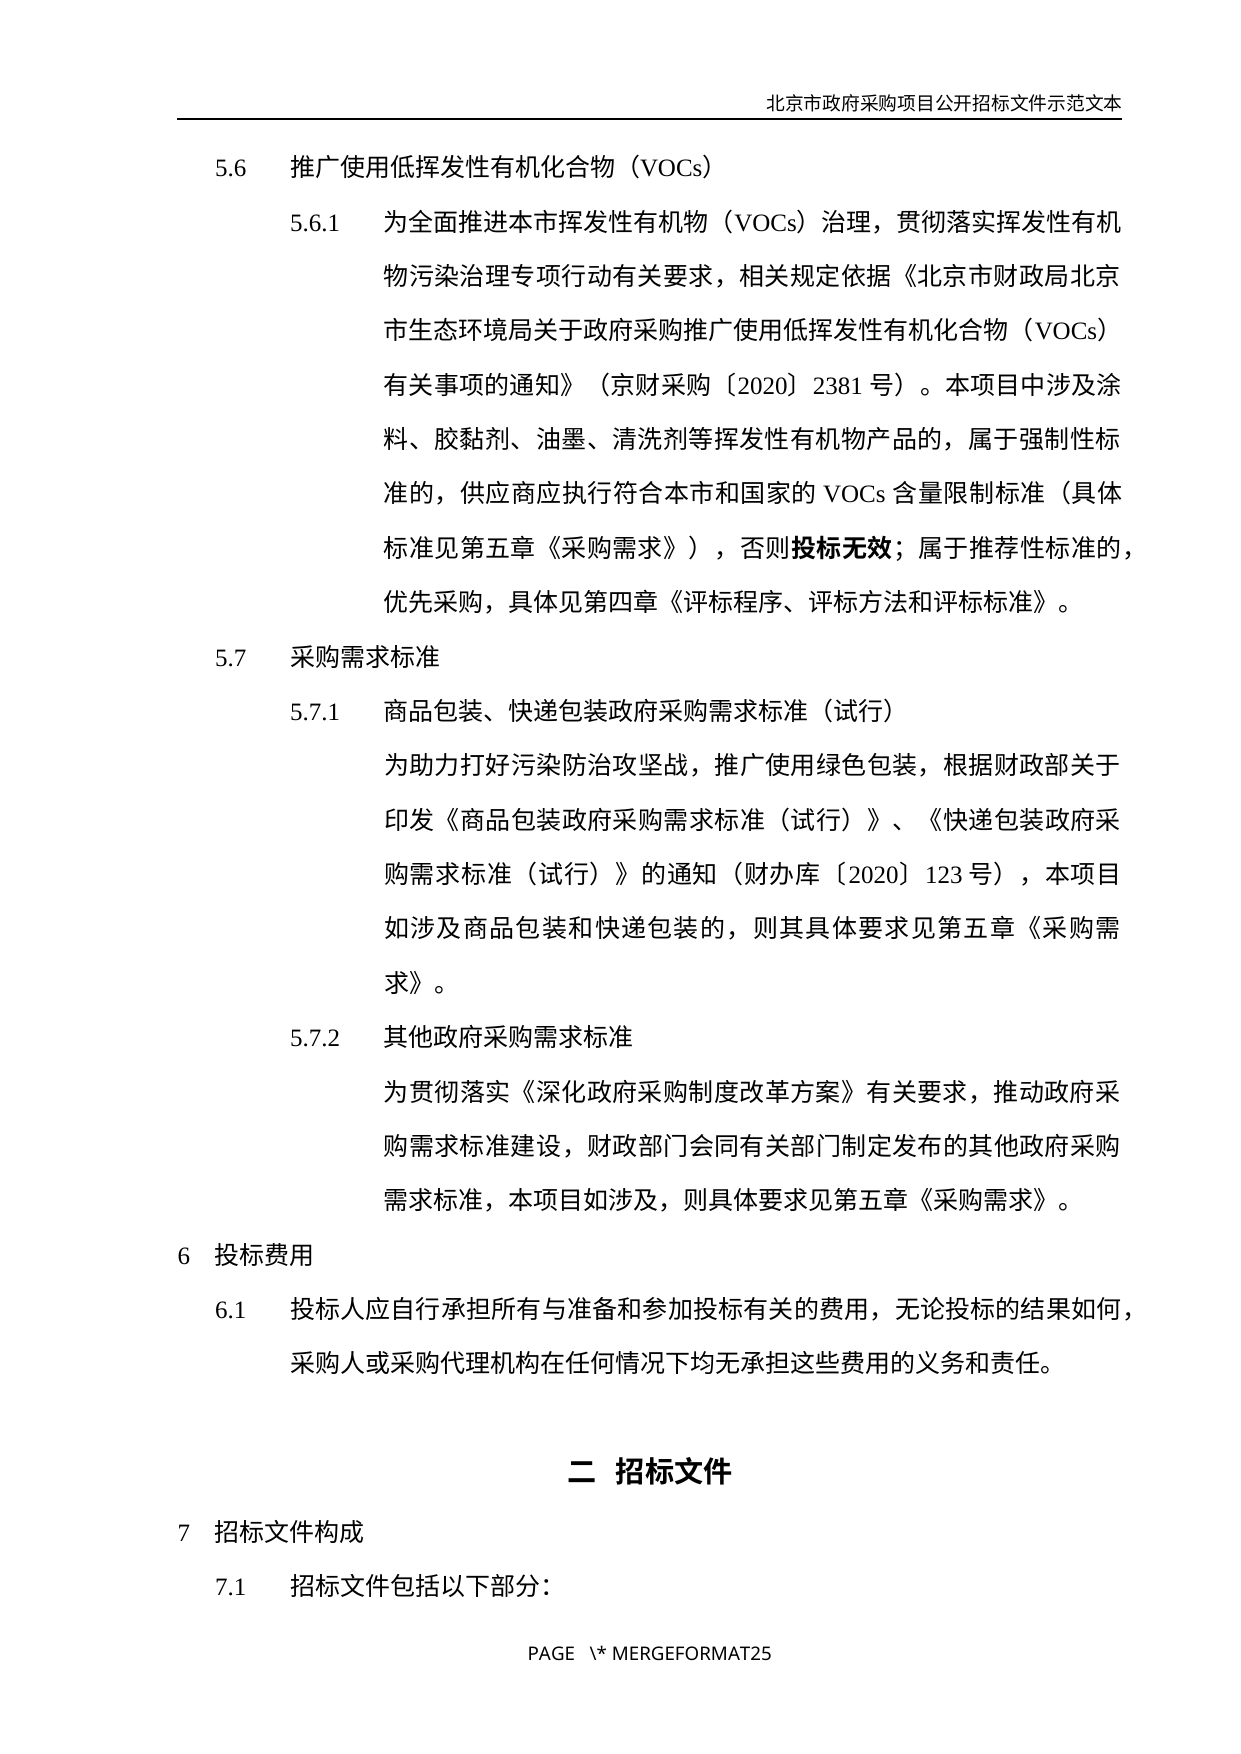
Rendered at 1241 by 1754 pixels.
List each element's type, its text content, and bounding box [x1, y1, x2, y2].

text 为助力打好污染防治攻坚战，推广使用绿色包装，根据财政部关于印发《商品包装政府采购需求标准（试行）》、《快递包装政府采购需求标准（试行）》的通知（财办库〔2020〕123号），本项目如涉及商品包装和快递包装的，则其具体要求见第五章《采购需求》。 [384, 746, 1122, 999]
list 推广使用低挥发性有机化合物（VOCs） [215, 148, 1122, 184]
list 招标文件包括以下部分： [215, 1566, 1122, 1603]
list 投标人应自行承担所有与准备和参加投标有关的费用，无论投标的结果如何，采购人或采购代理机构在任何情况下均无承担这些费用的义务和责任。 [215, 1289, 1122, 1380]
list 其他政府采购需求标准 [290, 1018, 1122, 1054]
subtitle 二 招标文件 [177, 1449, 1122, 1491]
list 为全面推进本市挥发性有机物（VOCs）治理，贯彻落实挥发性有机物污染治理专项行动有关要求，相关规定依据《北京市财政局北京市生态环境局关于政府采购推广使用低挥发性有机化合物（VOCs）有关事项的通知》（京财采购〔2020〕2381 号）。本项目中涉及涂料、胶黏剂、油墨、清洗剂等挥发性有机物产品的，属于强制性标准的，供应商应执行符合本市和国家的VOCs 含量限制标准（具体标准见第五章《采购需求》），否则投标无效；属于推荐性标准的，优先采购，具体见第四章《评标程序、评标方法和评标标准》。 [290, 202, 1122, 619]
list 投标费用 [177, 1235, 1122, 1271]
list 商品包装、快递包装政府采购需求标准（试行） [290, 691, 1122, 728]
text 为贯彻落实《深化政府采购制度改革方案》有关要求，推动政府采购需求标准建设，财政部门会同有关部门制定发布的其他政府采购需求标准，本项目如涉及，则具体要求见第五章《采购需求》。 [383, 1072, 1122, 1217]
list 采购需求标准 [215, 637, 1122, 673]
list 招标文件构成 [177, 1512, 1122, 1548]
